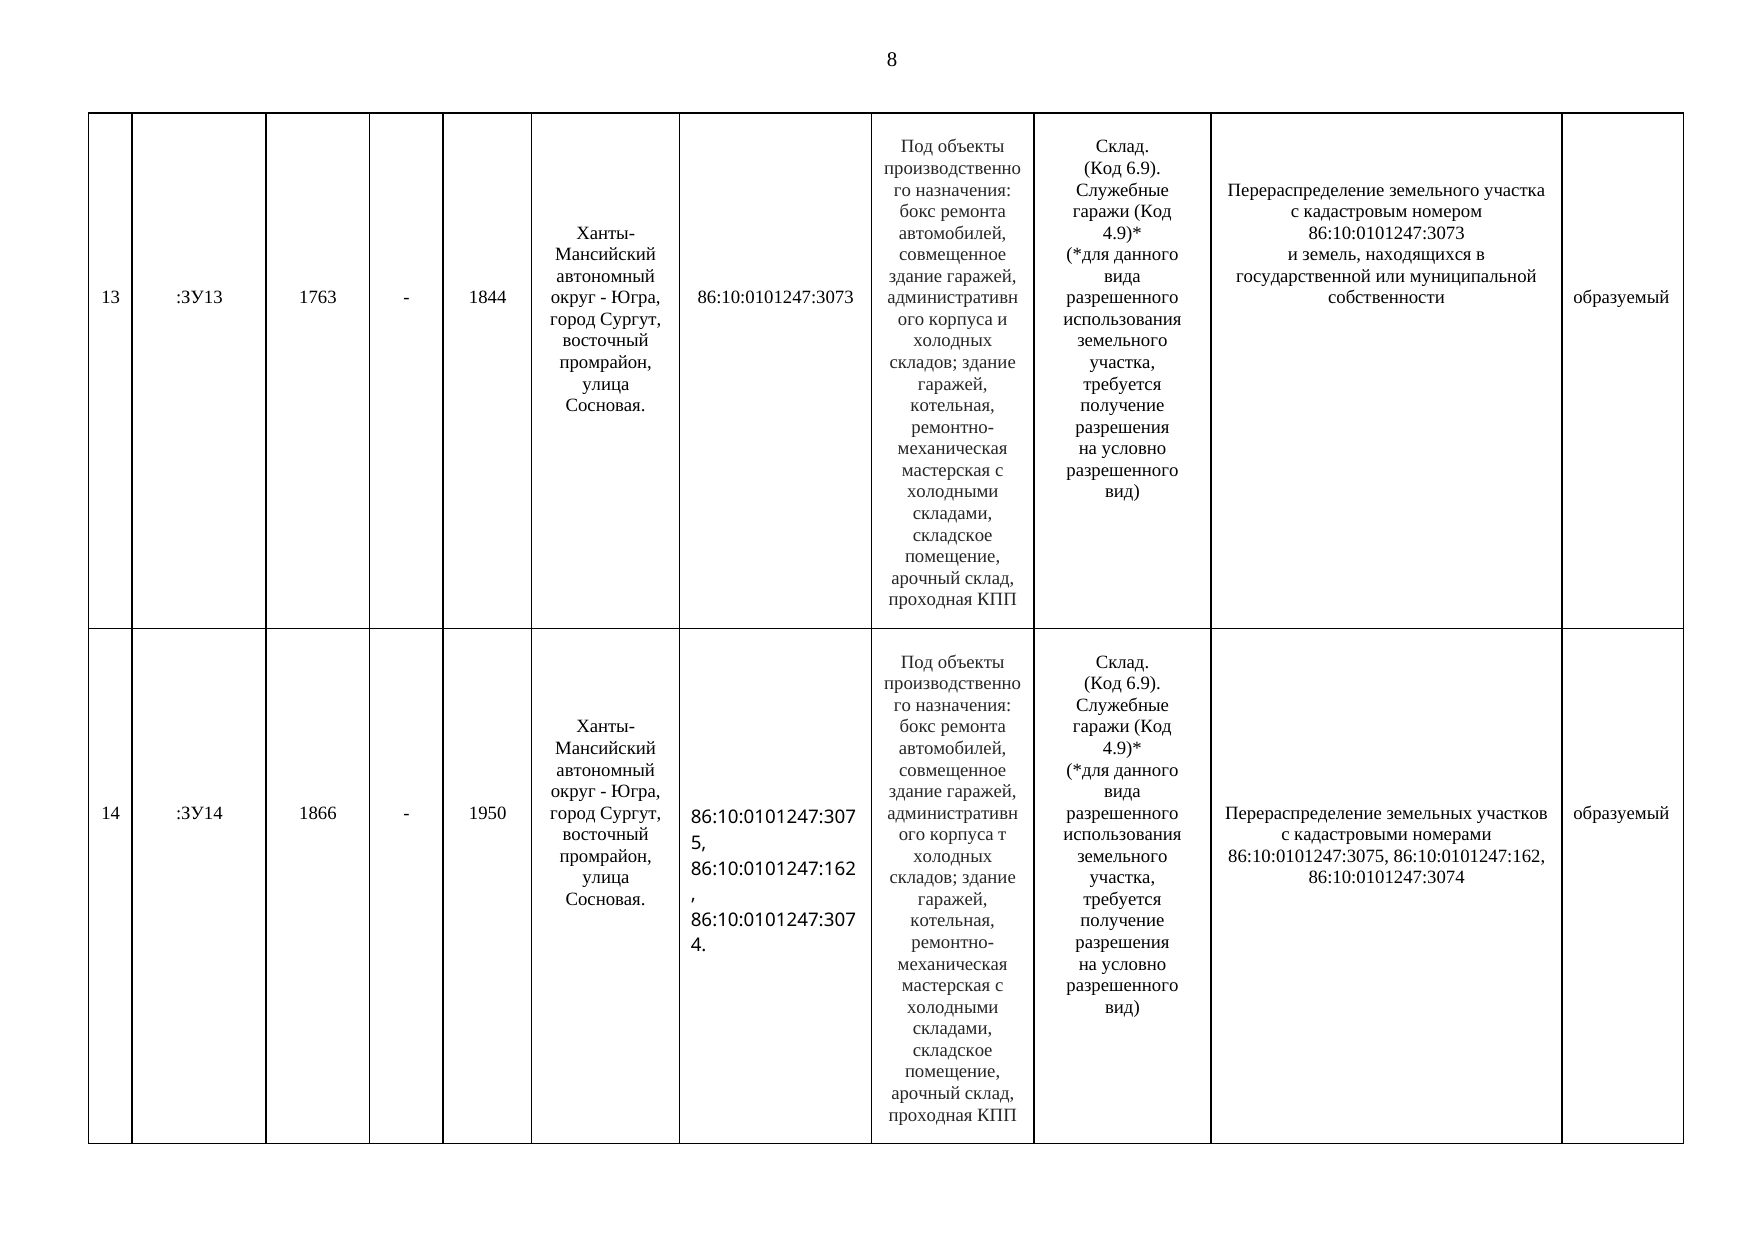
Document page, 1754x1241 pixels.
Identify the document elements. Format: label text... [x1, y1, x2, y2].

table_cell Перераспределение земельного участка с кадастровым номером 86:10:0101247:3073 и земель, находящихся в государственной или муниципальной собственности [1212, 114, 1561, 627]
table_cell - [370, 114, 442, 627]
table_cell 14 [89, 629, 131, 1143]
table_cell 1844 [444, 114, 531, 627]
table_cell :ЗУ13 [133, 114, 265, 627]
table_cell образуемый [1563, 114, 1683, 627]
table_cell 13 [89, 114, 131, 627]
table_cell 1866 [267, 629, 369, 1143]
table_cell 1950 [444, 629, 531, 1143]
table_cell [1035, 629, 1210, 1143]
table_cell Под объекты производственного назначения: бокс ремонта автомобилей, совмещенное здание гаражей, административного корпуса и холодных складов; здание гаражей, котельная, ремонтно-механическая мастерская с холодными складами, складское помещение, арочный склад, проходная КПП [872, 114, 1033, 627]
table_cell Ханты- Мансийский автономный округ - Югра, город Сургут, восточный промрайон, улица Сосновая. [532, 114, 679, 627]
table_cell 86:10:0101247:3073 [680, 114, 871, 627]
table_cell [1035, 114, 1210, 627]
table_cell - [370, 629, 442, 1143]
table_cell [532, 629, 679, 1143]
table_cell образуемый [1563, 629, 1683, 1143]
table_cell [680, 629, 871, 1143]
table_cell 1763 [267, 114, 369, 627]
table_cell :ЗУ14 [133, 629, 265, 1143]
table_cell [872, 629, 1033, 1143]
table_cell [1212, 629, 1561, 1143]
